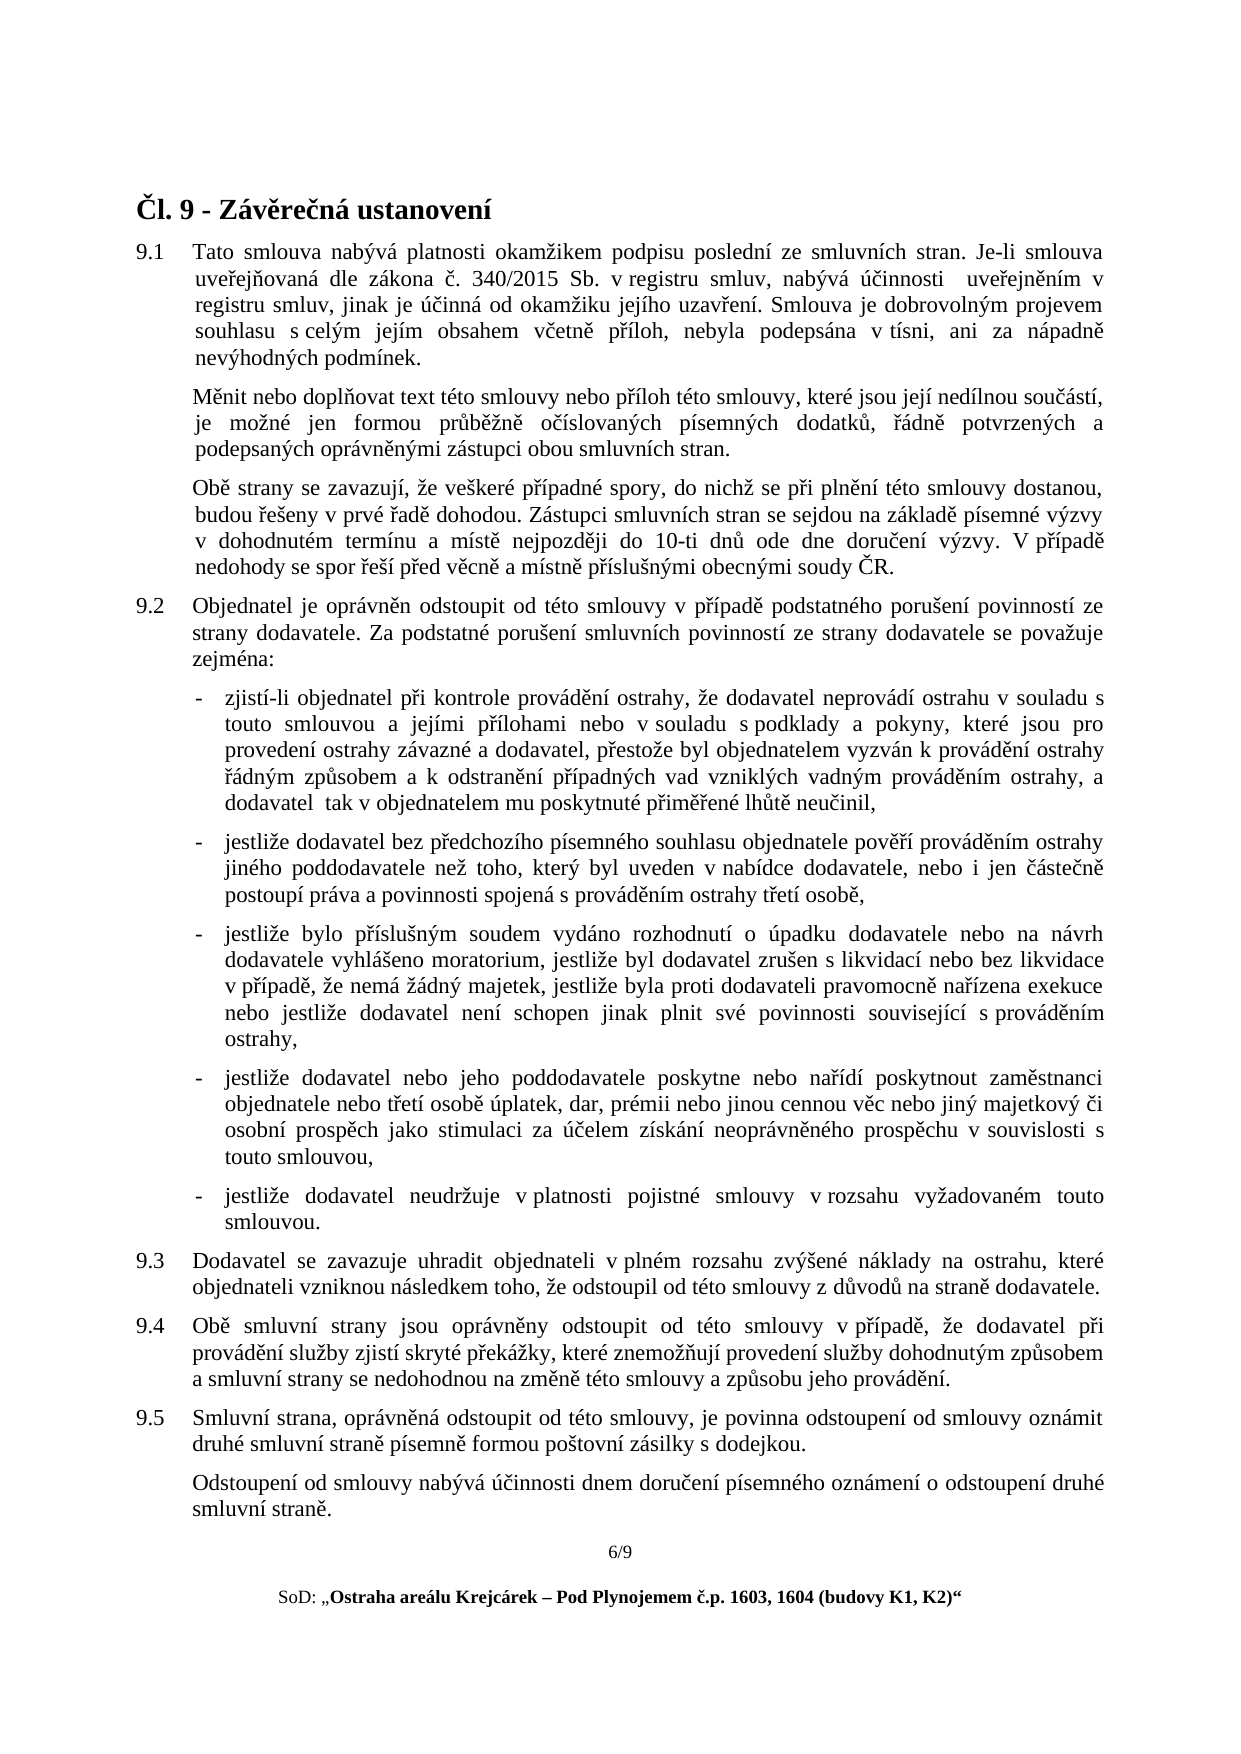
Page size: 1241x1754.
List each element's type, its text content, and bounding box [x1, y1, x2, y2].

text Odstoupení od smlouvy nabývá účinnosti dnem doručení písemného oznámení o odstoupení druhé smluvní straně. [192, 1469, 1104, 1522]
text 9.1 Tato smlouva nabývá platnosti okamžikem podpisu poslední ze smluvních stran. Je-li smlouva uveřejňovaná dle zákona č. 340/2015 Sb. v registru smluv, nabývá účinnosti uveřejněním v registru smluv, jinak je účinná od okamžiku jejího uzavření. Smlouva je dobrovolným projevem souhlasu s celým jejím obsahem včetně příloh, nebyla podepsána v tísni, ani za nápadně nevýhodných podmínek. [136, 238, 1104, 370]
text - jestliže dodavatel neudržuje v platnosti pojistné smlouvy v rozsahu vyžadovaném touto smlouvou. [195, 1182, 1104, 1234]
list zjistí-li objednatel při kontrole provádění ostrahy, že dodavatel neprovádí ostrahu v souladu s touto smlouvou a jejími přílohami nebo v souladu s podklady a pokyny, které jsou pro provedení ostrahy závazné a dodavatel, přestože byl objednatelem vyzván k provádění ostrahy řádným způsobem a k odstranění případných vad vzniklých vadným prováděním ostrahy, a dodavatel tak v objednatelem mu poskytnuté přiměřené lhůtě neučinil, [195, 684, 1104, 816]
text 9.3 Dodavatel se zavazuje uhradit objednateli v plném rozsahu zvýšené náklady na ostrahu, které objednateli vzniknou následkem toho, že odstoupil od této smlouvy z důvodů na straně dodavatele. [136, 1247, 1104, 1300]
list jestliže dodavatel bez předchozího písemného souhlasu objednatele pověří prováděním ostrahy jiného poddodavatele než toho, který byl uveden v nabídce dodavatele, nebo i jen částečně postoupí práva a povinnosti spojená s prováděním ostrahy třetí osobě, [195, 828, 1104, 907]
text 9.5 Smluvní strana, oprávněná odstoupit od této smlouvy, je povinna odstoupení od smlouvy oznámit druhé smluvní straně písemně formou poštovní zásilky s dodejkou. [136, 1404, 1104, 1456]
list jestliže dodavatel nebo jeho poddodavatele poskytne nebo nařídí poskytnout zaměstnanci objednatele nebo třetí osobě úplatek, dar, prémii nebo jinou cennou věc nebo jiný majetkový či osobní prospěch jako stimulaci za účelem získání neoprávněného prospěchu v souvislosti s touto smlouvou, [195, 1064, 1104, 1169]
list jestliže bylo příslušným soudem vydáno rozhodnutí o úpadku dodavatele nebo na návrh dodavatele vyhlášeno moratorium, jestliže byl dodavatel zrušen s likvidací nebo bez likvidace v případě, že nemá žádný majetek, jestliže byla proti dodavateli pravomocně nařízena exekuce nebo jestliže dodavatel není schopen jinak plnit své povinnosti související s prováděním ostrahy, [195, 919, 1104, 1051]
text Měnit nebo doplňovat text této smlouvy nebo příloh této smlouvy, které jsou její nedílnou součástí, je možné jen formou průběžně očíslovaných písemných dodatků, řádně potvrzených a podepsaných oprávněnými zástupci obou smluvních stran. [136, 383, 1104, 462]
text 9.4 Obě smluvní strany jsou oprávněny odstoupit od této smlouvy v případě, že dodavatel při provádění služby zjistí skryté překážky, které znemožňují provedení služby dohodnutým způsobem a smluvní strany se nedohodnou na změně této smlouvy a způsobu jeho provádění. [136, 1312, 1104, 1391]
text 9.2 Objednatel je oprávněn odstoupit od této smlouvy v případě podstatného porušení povinností ze strany dodavatele. Za podstatné porušení smluvních povinností ze strany dodavatele se považuje zejména: [136, 592, 1104, 671]
text Obě strany se zavazují, že veškeré případné spory, do nichž se při plnění této smlouvy dostanou, budou řešeny v prvé řadě dohodou. Zástupci smluvních stran se sejdou na základě písemné výzvy v dohodnutém termínu a místě nejpozději do 10-ti dnů ode dne doručení výzvy. V případě nedohody se spor řeší před věcně a místně příslušnými obecnými soudy ČR. [136, 474, 1104, 580]
subtitle Čl. 9 - Závěrečná ustanovení [136, 192, 1104, 226]
